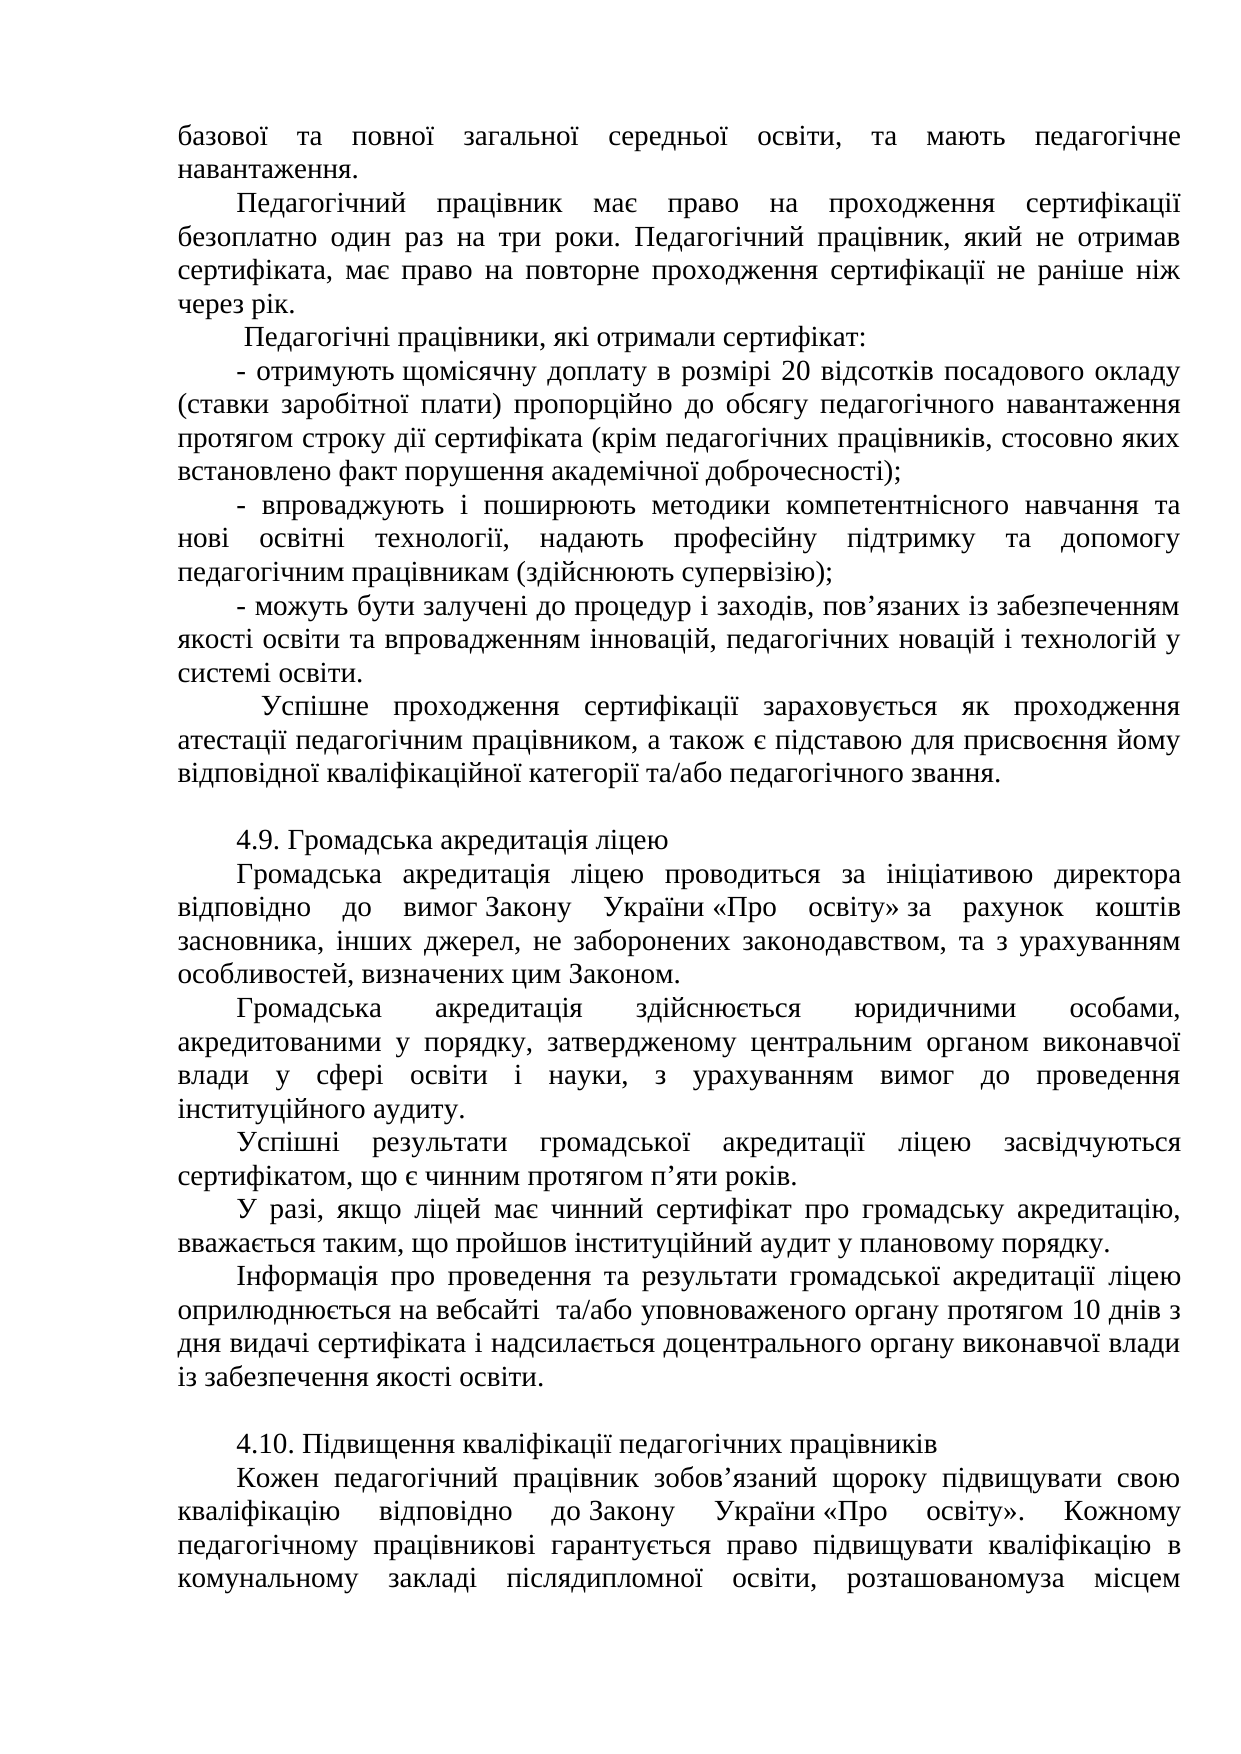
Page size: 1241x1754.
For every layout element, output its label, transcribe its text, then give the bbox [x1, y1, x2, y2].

text Громадська акредитація ліцею проводиться за ініціативою директора відповідно до вимог Закону України «Про освіту» за рахунок коштів засновника, інших джерел, не заборонених законодавством, та з урахуванням особливостей, визначених цим Законом. [177, 856, 1181, 990]
text Громадська акредитація здійснюється юридичними особами, акредитованими у порядку, затвердженому центральним органом виконавчої влади у сфері освіти і науки, з урахуванням вимог до проведення інституційного аудиту. [177, 990, 1181, 1124]
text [177, 118, 1181, 185]
text Успішні результати громадської акредитації ліцею засвідчуються сертифікатом, що є чинним протягом п’яти років. [177, 1124, 1181, 1191]
text - можуть бути залучені до процедур і заходів, пов’язаних із забезпеченням якості освіти та впровадженням інновацій, педагогічних новацій і технологій у системі освіти. [177, 588, 1181, 688]
text 4.9. Громадська акредитація ліцею [177, 822, 1181, 856]
text Педагогічний працівник має право на проходження сертифікації безоплатно один раз на три роки. Педагогічний працівник, який не отримав сертифіката, має право на повторне проходження сертифікації не раніше ніж через рік. [177, 185, 1181, 319]
text - впроваджують і поширюють методики компетентнісного навчання та нові освітні технології, надають професійну підтримку та допомогу педагогічним працівникам (здійснюють супервізію); [177, 487, 1181, 588]
text Інформація про проведення та результати громадської акредитації ліцею оприлюднюється на вебсайті та/або уповноваженого органу протягом 10 днів з дня видачі сертифіката і надсилається доцентрального органу виконавчої влади із забезпечення якості освіти. [177, 1258, 1181, 1393]
text Успішне проходження сертифікації зараховується як проходження атестації педагогічним працівником, а також є підставою для присвоєння йому відповідної кваліфікаційної категорії та/або педагогічного звання. [177, 688, 1181, 789]
text - отримують щомісячну доплату в розмірі 20 відсотків посадового окладу (ставки заробітної плати) пропорційно до обсягу педагогічного навантаження протягом строку дії сертифіката (крім педагогічних працівників, стосовно яких встановлено факт порушення академічної доброчесності); [177, 353, 1181, 487]
text 4.10. Підвищення кваліфікації педагогічних працівників [177, 1426, 1181, 1460]
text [177, 1460, 1181, 1594]
text Педагогічні працівники, які отримали сертифікат: [177, 319, 1181, 353]
text У разі, якщо ліцей має чинний сертифікат про громадську акредитацію, вважається таким, що пройшов інституційний аудит у плановому порядку. [177, 1191, 1181, 1258]
